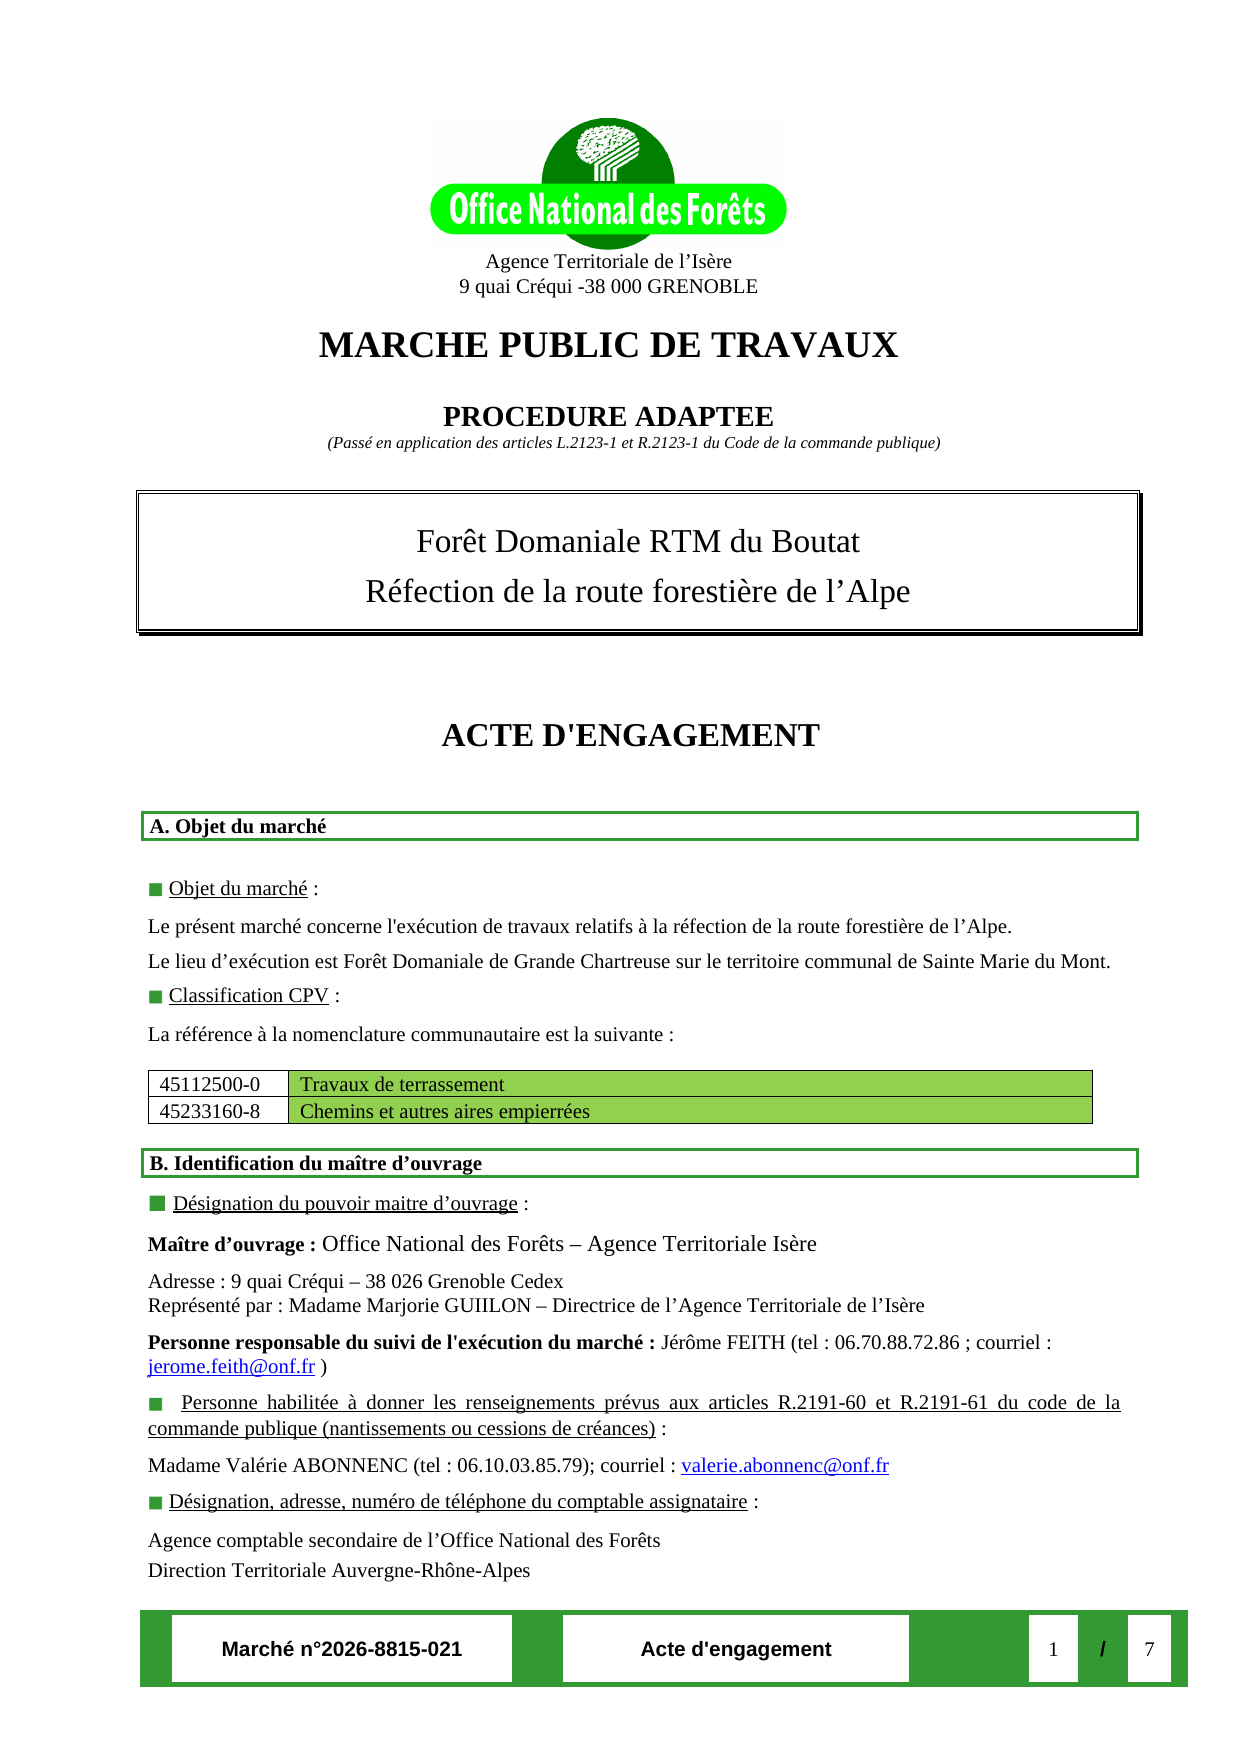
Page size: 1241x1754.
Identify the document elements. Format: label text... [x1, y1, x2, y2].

text Personne responsable du suivi de l'exécution du marché : Jérôme FEITH (tel : 06.70.88.72.86 ; courriel : jerome.feith@onf.fr ) [148, 1330, 1122, 1378]
text Le lieu d’exécution est Forêt Domaniale de Grande Chartreuse sur le territoire communal de Sainte Marie du Mont. [148, 949, 1118, 973]
text Forêt Domaniale RTM du Boutat [139, 509, 1137, 559]
text 9 quai Créqui -38 000 GRENOBLE [88, 273, 1129, 298]
text Le présent marché concerne l'exécution de travaux relatifs à la réfection de la route forestière de l’Alpe. [148, 914, 1118, 938]
table_cell 45233160-8 [149, 1097, 288, 1123]
picture [430, 118, 787, 250]
table_cell Chemins et autres aires empierrées [289, 1097, 1092, 1123]
text Agence comptable secondaire de l’Office National des Forêts [148, 1528, 1122, 1552]
text PROCEDURE ADAPTEE [88, 399, 1128, 433]
text Réfection de la route forestière de l’Alpe [139, 560, 1137, 610]
text Objet du marché : [148, 876, 1122, 902]
text Madame Valérie ABONNENC (tel : 06.10.03.85.79); courriel : valerie.abonnenc@onf.fr [148, 1453, 1122, 1477]
text MARCHE PUBLIC DE TRAVAUX [88, 323, 1128, 366]
text Personne habilitée à donner les renseignements prévus aux articles R.2191-60 et R.2191-61 du code de la commande publique (nantissements ou cessions de créances) : [148, 1390, 1122, 1440]
text Représenté par : Madame Marjorie GUIILON – Directrice de l’Agence Territoriale de l’Isère [148, 1293, 1122, 1317]
text Désignation du pouvoir maitre d’ouvrage : [148, 1191, 1122, 1218]
table_header B. Identification du maître d’ouvrage [144, 1151, 1136, 1175]
text Direction Territoriale Auvergne-Rhône-Alpes [148, 1558, 1122, 1582]
text ACTE D'ENGAGEMENT [148, 662, 1122, 782]
text Agence Territoriale de l’Isère [88, 249, 1129, 273]
text Maître d’ouvrage : Office National des Forêts – Agence Territoriale Isère [148, 1230, 1122, 1257]
text Classification CPV : [148, 983, 1122, 1009]
table_header Travaux de terrassement [289, 1071, 1092, 1096]
text La référence à la nomenclature communautaire est la suivante : [148, 1021, 1122, 1046]
table_header A. Objet du marché [144, 814, 1136, 838]
text Adresse : 9 quai Créqui – 38 026 Grenoble Cedex [148, 1269, 1122, 1293]
text (Passé en application des articles L.2123-1 et R.2123-1 du Code de la commande publique) [148, 433, 1122, 452]
text Désignation, adresse, numéro de téléphone du comptable assignataire : [148, 1489, 1122, 1515]
table_header 45112500-0 [149, 1071, 288, 1096]
